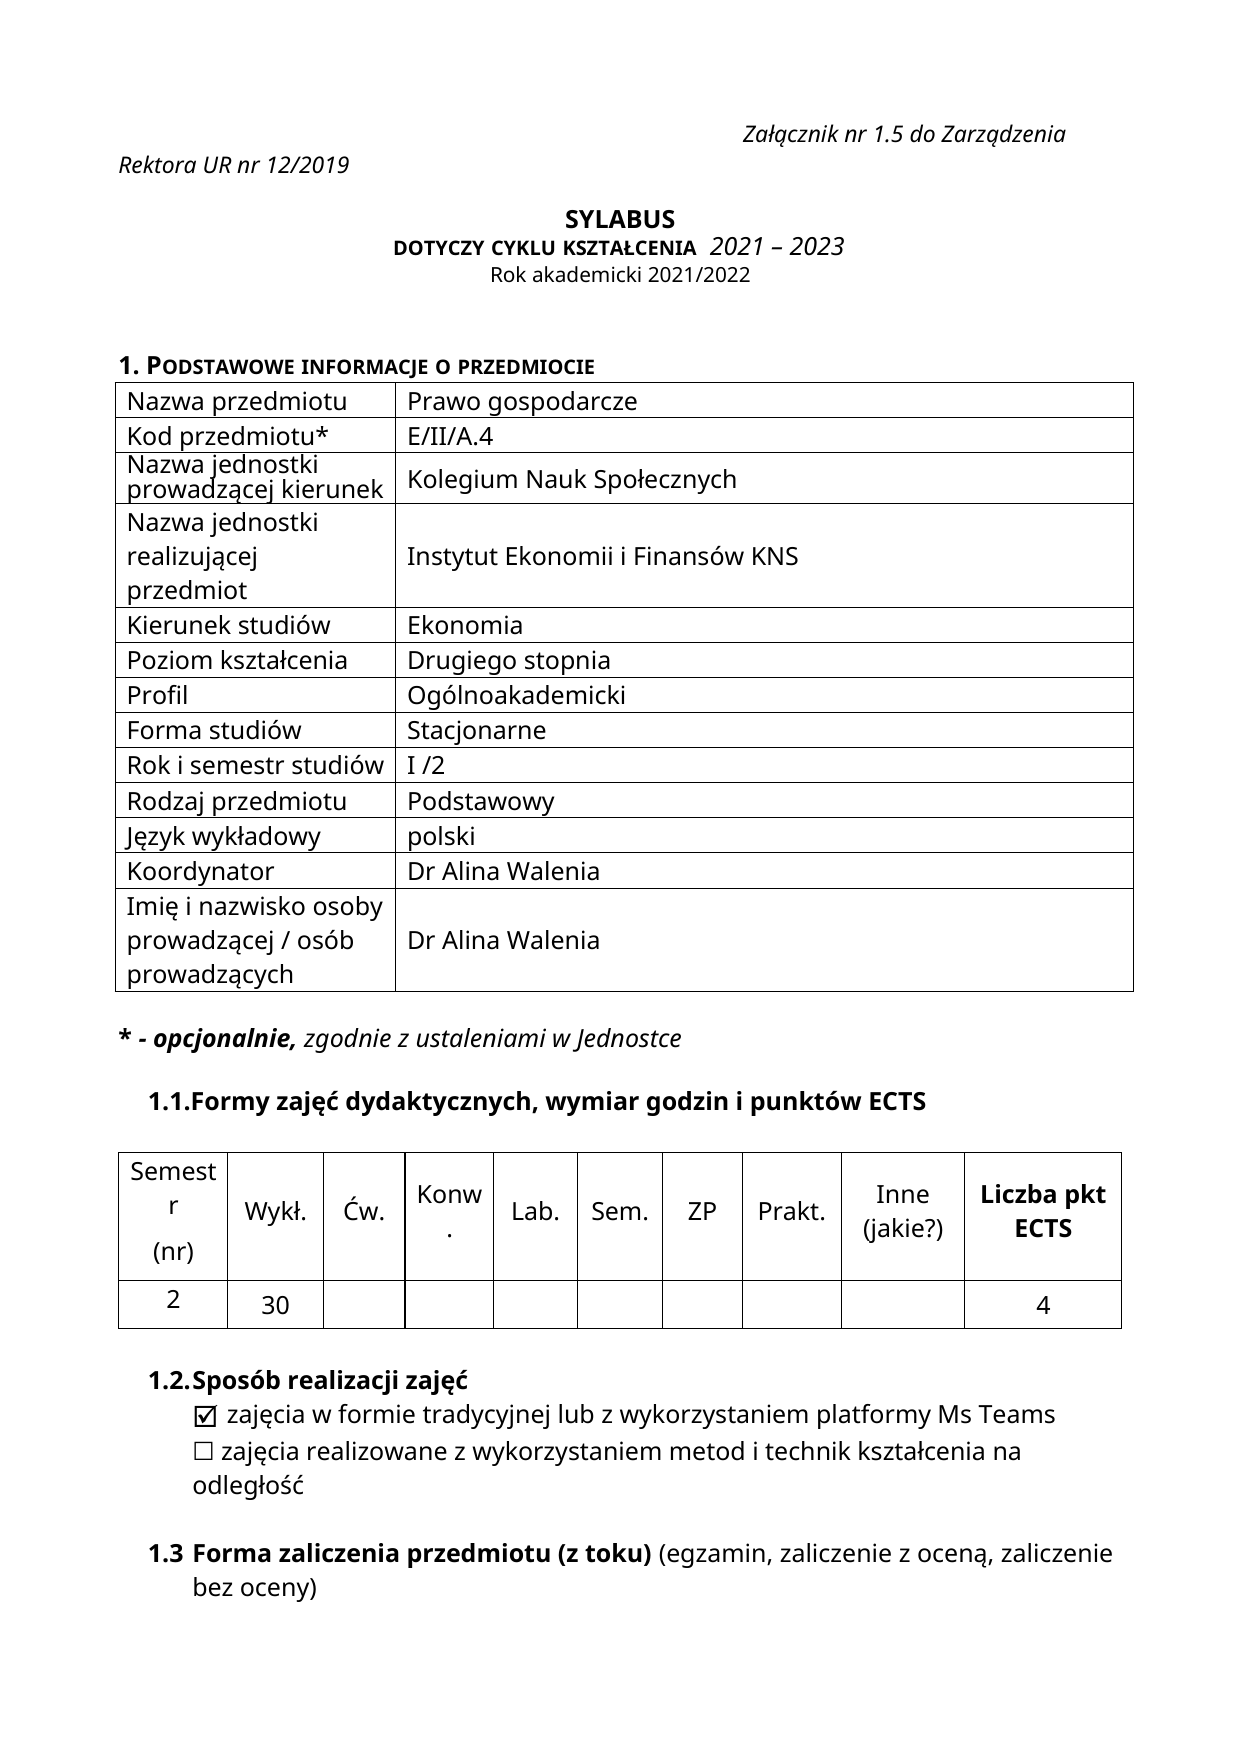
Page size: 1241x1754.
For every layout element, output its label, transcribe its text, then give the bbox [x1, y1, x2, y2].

text ☐ zajęcia realizowane z wykorzystaniem metod i technik kształcenia na odległość [192, 1433, 1122, 1502]
table_cell 30 [228, 1281, 323, 1328]
text Załącznik nr 1.5 do Zarządzenia Rektora UR nr 12/2019 [118, 118, 1122, 181]
table_cell Kierunek studiów [116, 608, 395, 642]
table_header Nazwa przedmiotu [116, 383, 395, 417]
text Rok akademicki 2021/2022 [118, 261, 1122, 289]
table_cell Poziom kształcenia [116, 643, 395, 677]
text * - opcjonalnie, zgodnie z ustaleniami w Jednostce [118, 1021, 1122, 1055]
table_cell Rodzaj przedmiotu [116, 783, 395, 817]
text zajęcia w formie tradycyjnej lub z wykorzystaniem platformy Ms Teams [192, 1397, 1122, 1433]
table_cell Podstawowy [396, 783, 1133, 817]
table_cell I /2 [396, 748, 1133, 782]
text SYLABUS [118, 201, 1122, 236]
table_header ZP [663, 1153, 742, 1280]
table_cell [842, 1281, 964, 1328]
table_cell Dr Alina Walenia [396, 853, 1133, 887]
table_cell polski [396, 818, 1133, 852]
table_header Wykł. [228, 1153, 323, 1280]
table_header Liczba pkt ECTS [965, 1153, 1121, 1280]
table_cell E/II/A.4 [396, 418, 1133, 452]
table_cell [743, 1281, 841, 1328]
table_header Lab. [494, 1153, 577, 1280]
table_cell Kolegium Nauk Społecznych [396, 453, 1133, 503]
table_header Inne (jakie?) [842, 1153, 964, 1280]
table_cell [663, 1281, 742, 1328]
table_cell Koordynator [116, 853, 395, 887]
table_cell Instytut Ekonomii i Finansów KNS [396, 504, 1133, 607]
table_cell [494, 1281, 577, 1328]
table_cell [578, 1281, 662, 1328]
table_cell Forma studiów [116, 713, 395, 747]
table_cell 4 [965, 1281, 1121, 1328]
text 1. Podstawowe informacje o przedmiocie [118, 348, 1122, 382]
table_cell Imię i nazwisko osoby prowadzącej / osób prowadzących [116, 889, 395, 991]
table_cell Kod przedmiotu* [116, 418, 395, 452]
text 1.3 Forma zaliczenia przedmiotu (z toku) (egzamin, zaliczenie z oceną, zaliczenie bez oceny) [148, 1536, 1122, 1604]
table_header Prawo gospodarcze [396, 383, 1133, 417]
text 1.1.Formy zajęć dydaktycznych, wymiar godzin i punktów ECTS [148, 1084, 1122, 1118]
table_header Ćw. [324, 1153, 404, 1280]
table_header Konw. [406, 1153, 493, 1280]
table_cell Ekonomia [396, 608, 1133, 642]
table_header Semestr (nr) [119, 1153, 227, 1280]
table_cell Ogólnoakademicki [396, 678, 1133, 712]
table_cell Dr Alina Walenia [396, 889, 1133, 991]
table_cell Język wykładowy [116, 818, 395, 852]
text dotyczy cyklu kształcenia 2021 – 2023 [118, 236, 1122, 261]
text 1.2. Sposób realizacji zajęć [148, 1363, 1122, 1397]
table_header Prakt. [743, 1153, 841, 1280]
table_cell [406, 1281, 493, 1328]
table_cell Rok i semestr studiów [116, 748, 395, 782]
table_cell Profil [116, 678, 395, 712]
table_cell Drugiego stopnia [396, 643, 1133, 677]
table_cell Stacjonarne [396, 713, 1133, 747]
table_header Sem. [578, 1153, 662, 1280]
table_cell 2 [119, 1281, 227, 1328]
table_cell Nazwa jednostki prowadzącej kierunek [116, 453, 395, 503]
table_cell Nazwa jednostki realizującej przedmiot [116, 504, 395, 607]
table_cell [324, 1281, 404, 1328]
